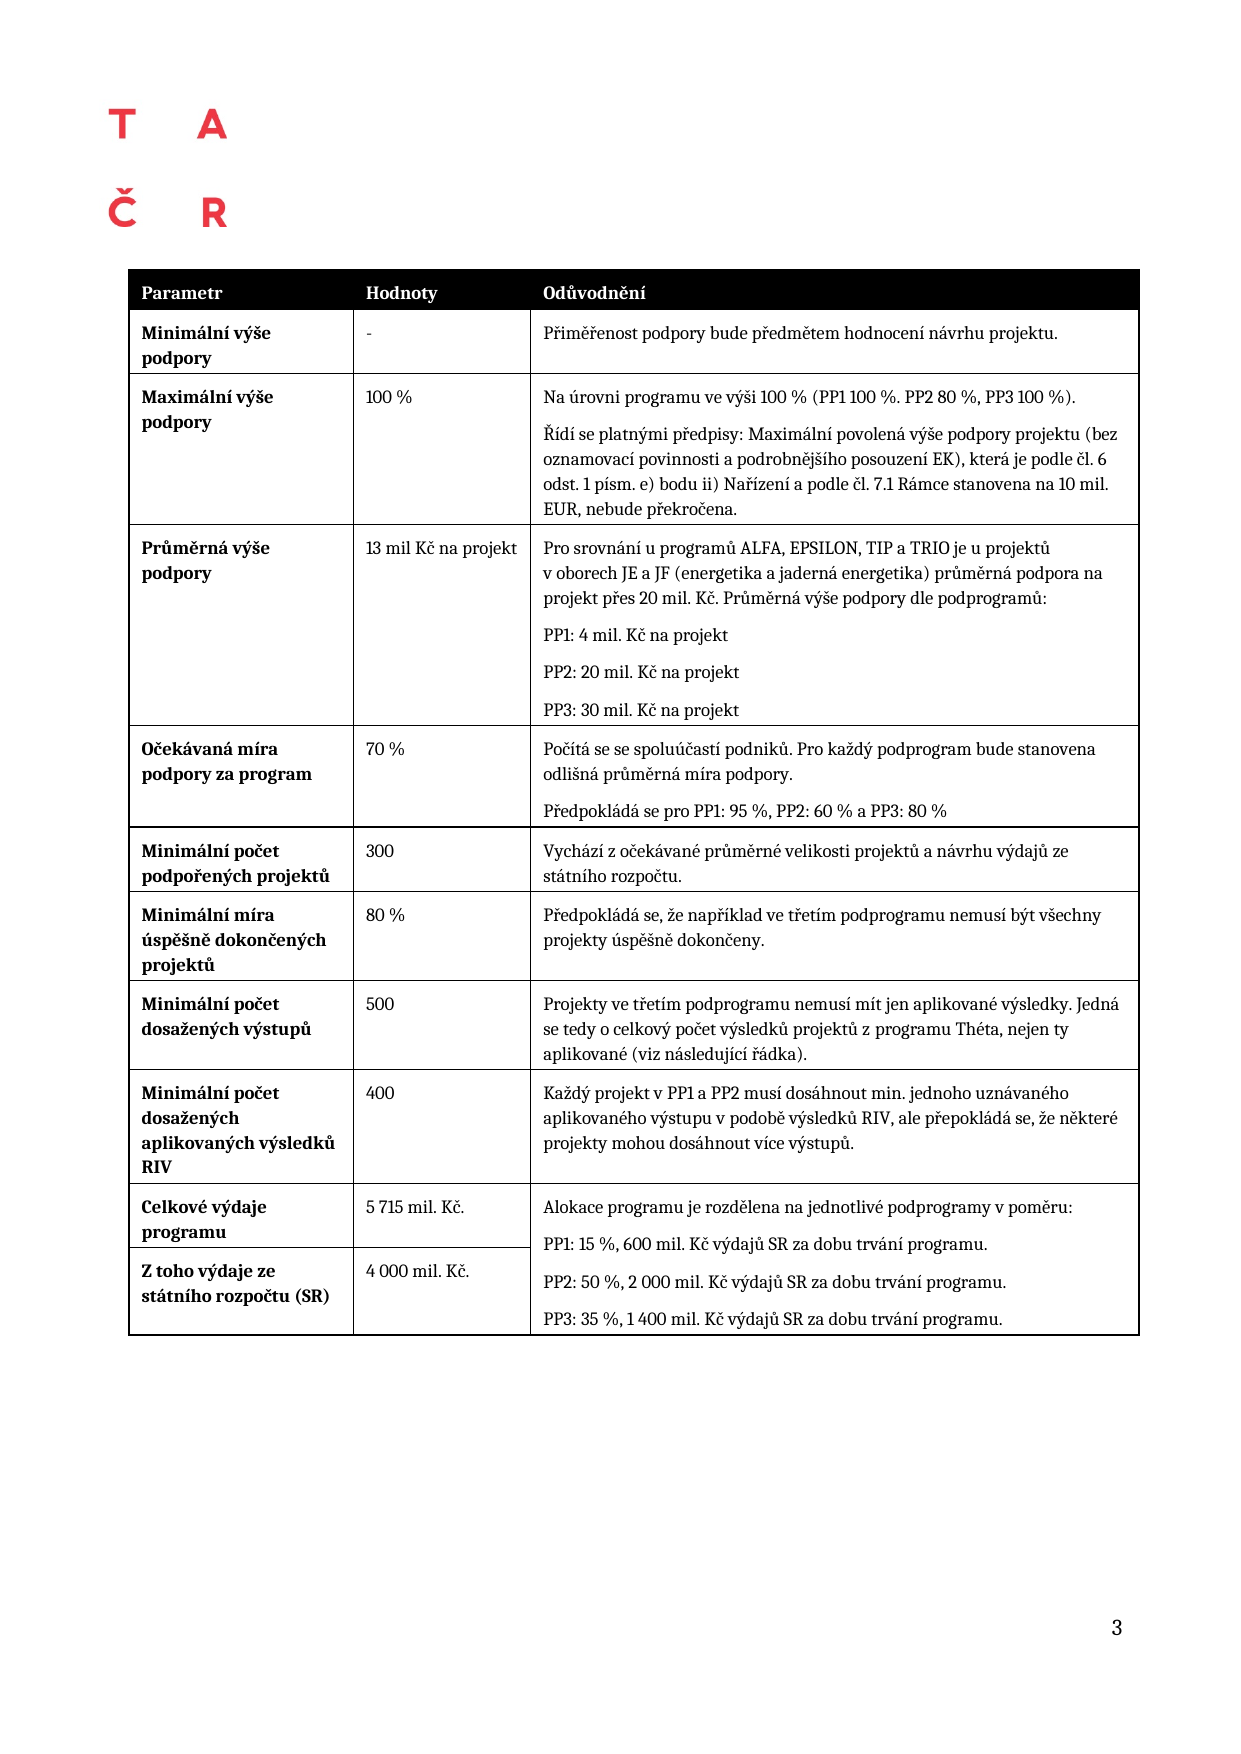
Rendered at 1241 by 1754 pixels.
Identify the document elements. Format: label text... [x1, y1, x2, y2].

table_cell - [354, 310, 530, 373]
table_cell 300 [354, 828, 530, 891]
table_cell 100 % [354, 374, 530, 524]
table_cell Přiměřenost podpory bude předmětem hodnocení návrhu projektu. [531, 310, 1138, 373]
table_cell Na úrovni programu ve výši 100 % (PP1 100 %. PP2 80 %, PP3 100 %). Řídí se platnými předpisy: Maximální povolená výše podpory projektu (bez oznamovací povinnosti a podrobnějšího posouzení EK), která je podle čl. 6 odst. 1 písm. e) bodu ii) Nařízení a podle čl. 7.1 Rámce stanovena na 10 mil. EUR, nebude překročena. [531, 374, 1138, 524]
table_cell Minimální počet dosažených výstupů [130, 981, 353, 1069]
table_cell 13 mil Kč na projekt [354, 525, 530, 725]
table_cell Počítá se se spoluúčastí podniků. Pro každý podprogram bude stanovena odlišná průměrná míra podpory. Předpokládá se pro PP1: 95 %, PP2: 60 % a PP3: 80 % [531, 726, 1138, 826]
table_cell 70 % [354, 726, 530, 826]
table_cell Maximální výše podpory [130, 374, 353, 524]
table_cell Minimální výše podpory [130, 310, 353, 373]
table_cell 400 [354, 1070, 530, 1182]
table_cell Minimální počet podpořených projektů [130, 828, 353, 891]
table_cell Očekávaná míra podpory za program [130, 726, 353, 826]
table_cell Z toho výdaje ze státního rozpočtu (SR) [130, 1248, 353, 1334]
table_cell Předpokládá se, že například ve třetím podprogramu nemusí být všechny projekty úspěšně dokončeny. [531, 892, 1138, 979]
table_cell 5 715 mil. Kč. [354, 1184, 530, 1247]
table_cell Projekty ve třetím podprogramu nemusí mít jen aplikované výsledky. Jedná se tedy o celkový počet výsledků projektů z programu Théta, nejen ty aplikované (viz následující řádka). [531, 981, 1138, 1069]
table_header Parametr [130, 271, 353, 308]
table_cell 4 000 mil. Kč. [354, 1248, 530, 1334]
table_cell Minimální míra úspěšně dokončených projektů [130, 892, 353, 979]
table_cell Celkové výdaje programu [130, 1184, 353, 1247]
table_cell Minimální počet dosažených aplikovaných výsledků RIV [130, 1070, 353, 1182]
table_header Odůvodnění [531, 271, 1138, 308]
table_cell Alokace programu je rozdělena na jednotlivé podprogramy v poměru: PP1: 15 %, 600 mil. Kč výdajů SR za dobu trvání programu. PP2: 50 %, 2 000 mil. Kč výdajů SR za dobu trvání programu. PP3: 35 %, 1 400 mil. Kč výdajů SR za dobu trvání programu. [531, 1184, 1138, 1334]
table_cell 500 [354, 981, 530, 1069]
table_cell Každý projekt v PP1 a PP2 musí dosáhnout min. jednoho uznávaného aplikovaného výstupu v podobě výsledků RIV, ale přepokládá se, že některé projekty mohou dosáhnout více výstupů. [531, 1070, 1138, 1182]
table_cell Pro srovnání u programů ALFA, EPSILON, TIP a TRIO je u projektů v oborech JE a JF (energetika a jaderná energetika) průměrná podpora na projekt přes 20 mil. Kč. Průměrná výše podpory dle podprogramů: PP1: 4 mil. Kč na projekt PP2: 20 mil. Kč na projekt PP3: 30 mil. Kč na projekt [531, 525, 1138, 725]
table_header Hodnoty [354, 271, 530, 308]
table_cell Průměrná výše podpory [130, 525, 353, 725]
picture [0, 0, 227, 227]
table_cell 80 % [354, 892, 530, 979]
table_cell Vychází z očekávané průměrné velikosti projektů a návrhu výdajů ze státního rozpočtu. [531, 828, 1138, 891]
